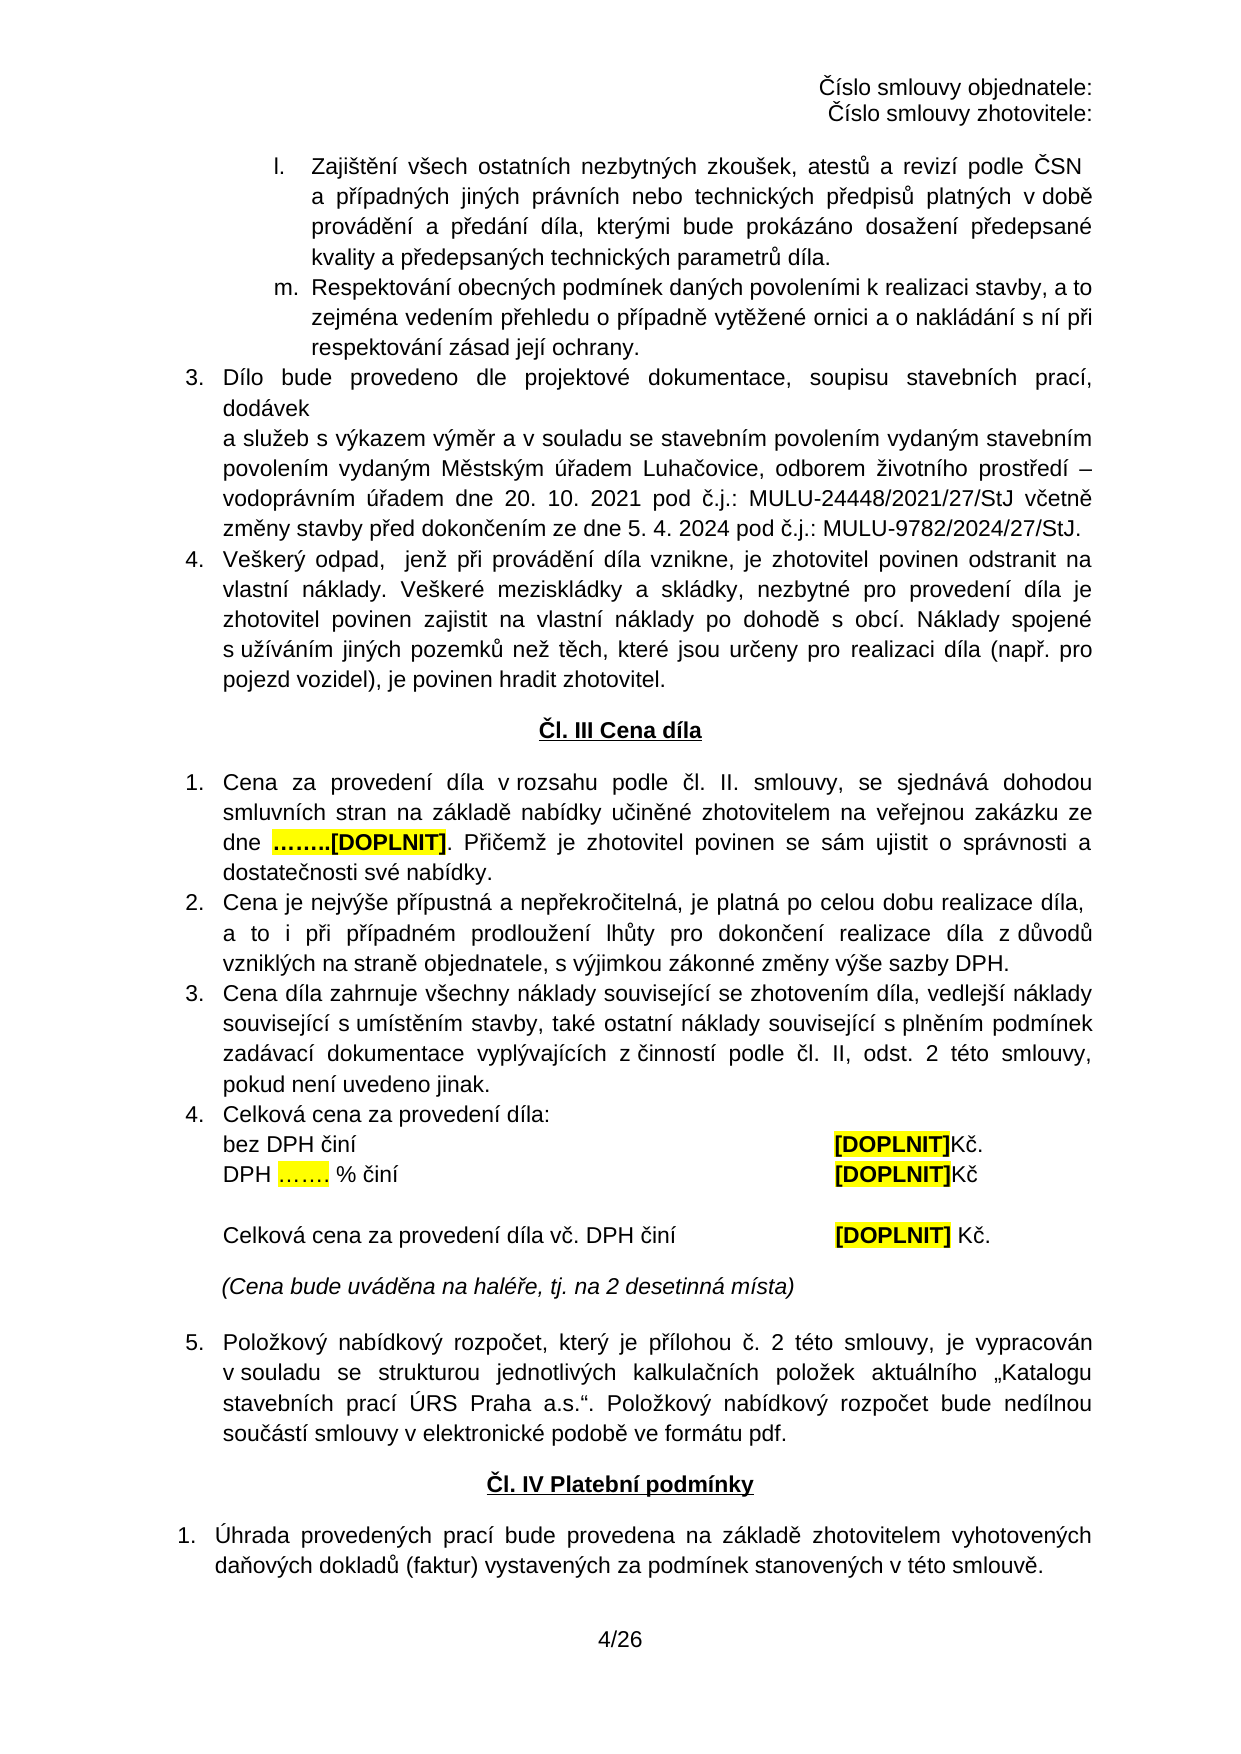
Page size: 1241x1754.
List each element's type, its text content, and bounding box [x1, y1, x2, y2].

list bez DPH činí [DOPLNIT]Kč. [950, 1131, 1093, 1157]
list Zajištění všech ostatních nezbytných zkoušek, atestů a revizí podle ČSN a případných jiných právních nebo technických předpisů platných v době provádění a předání díla, kterými bude prokázáno dosažení předepsané kvality a předepsaných technických parametrů díla. [274, 153, 1093, 270]
list Celková cena za provedení díla vč. DPH činí [DOPLNIT] Kč. [223, 1222, 835, 1248]
list Úhrada provedených prací bude provedena na základě zhotovitelem vyhotovených daňových dokladů (faktur) vystavených za podmínek stanovených v této smlouvě. [177, 1522, 1093, 1578]
list Veškerý odpad, jenž při provádění díla vznikne, je zhotovitel povinen odstranit na vlastní náklady. Veškeré meziskládky a skládky, nezbytné pro provedení díla je zhotovitel povinen zajistit na vlastní náklady po dohodě s obcí. Náklady spojené s užíváním jiných pozemků než těch, které jsou určeny pro realizaci díla (např. pro pojezd vozidel), je povinen hradit zhotovitel. [185, 546, 1093, 693]
text Čl. III Cena díla [148, 717, 1093, 744]
list DPH ……. % činí [DOPLNIT]Kč [223, 1161, 1093, 1218]
list Cena za provedení díla v rozsahu podle čl. II. smlouvy, se sjednává dohodou smluvních stran na základě nabídky učiněné zhotovitelem na veřejnou zakázku ze dne ……..[DOPLNIT]. Přičemž je zhotovitel povinen se sám ujistit o správnosti a dostatečnosti své nabídky. [185, 768, 1093, 885]
list bez DPH činí [DOPLNIT]Kč. [223, 1131, 834, 1157]
text (Cena bude uváděna na haléře, tj. na 2 desetinná místa) [148, 1273, 1093, 1299]
list Dílo bude provedeno dle projektové dokumentace, soupisu stavebních prací, dodávek a služeb s výkazem výměr a v souladu se stavebním povolením vydaným stavebním povolením vydaným Městským úřadem Luhačovice, odborem životního prostředí – vodoprávním úřadem dne 20. 10. 2021 pod č.j.: MULU-24448/2021/27/StJ včetně změny stavby před dokončením ze dne 5. 4. 2024 pod č.j.: MULU-9782/2024/27/StJ. [185, 364, 1093, 542]
text Čl. IV Platební podmínky [148, 1471, 1093, 1497]
list Cena je nejvýše přípustná a nepřekročitelná, je platná po celou dobu realizace díla, a to i při případném prodloužení lhůty pro dokončení realizace díla z důvodů vzniklých na straně objednatele, s výjimkou zákonné změny výše sazby DPH. [185, 889, 1093, 976]
list Celková cena za provedení díla: [185, 1101, 1093, 1127]
list Celková cena za provedení díla vč. DPH činí [DOPLNIT] Kč. [951, 1222, 1093, 1248]
list Položkový nabídkový rozpočet, který je přílohou č. 2 této smlouvy, je vypracován v souladu se strukturou jednotlivých kalkulačních položek aktuálního „Katalogu stavebních prací ÚRS Praha a.s.“. Položkový nabídkový rozpočet bude nedílnou součástí smlouvy v elektronické podobě ve formátu pdf. [185, 1329, 1093, 1446]
list Respektování obecných podmínek daných povoleními k realizaci stavby, a to zejména vedením přehledu o případně vytěžené ornici a o nakládání s ní při respektování zásad její ochrany. [274, 274, 1093, 360]
list Cena díla zahrnuje všechny náklady související se zhotovením díla, vedlejší náklady související s umístěním stavby, také ostatní náklady související s plněním podmínek zadávací dokumentace vyplývajících z činností podle čl. II, odst. 2 této smlouvy, pokud není uvedeno jinak. [185, 980, 1093, 1097]
